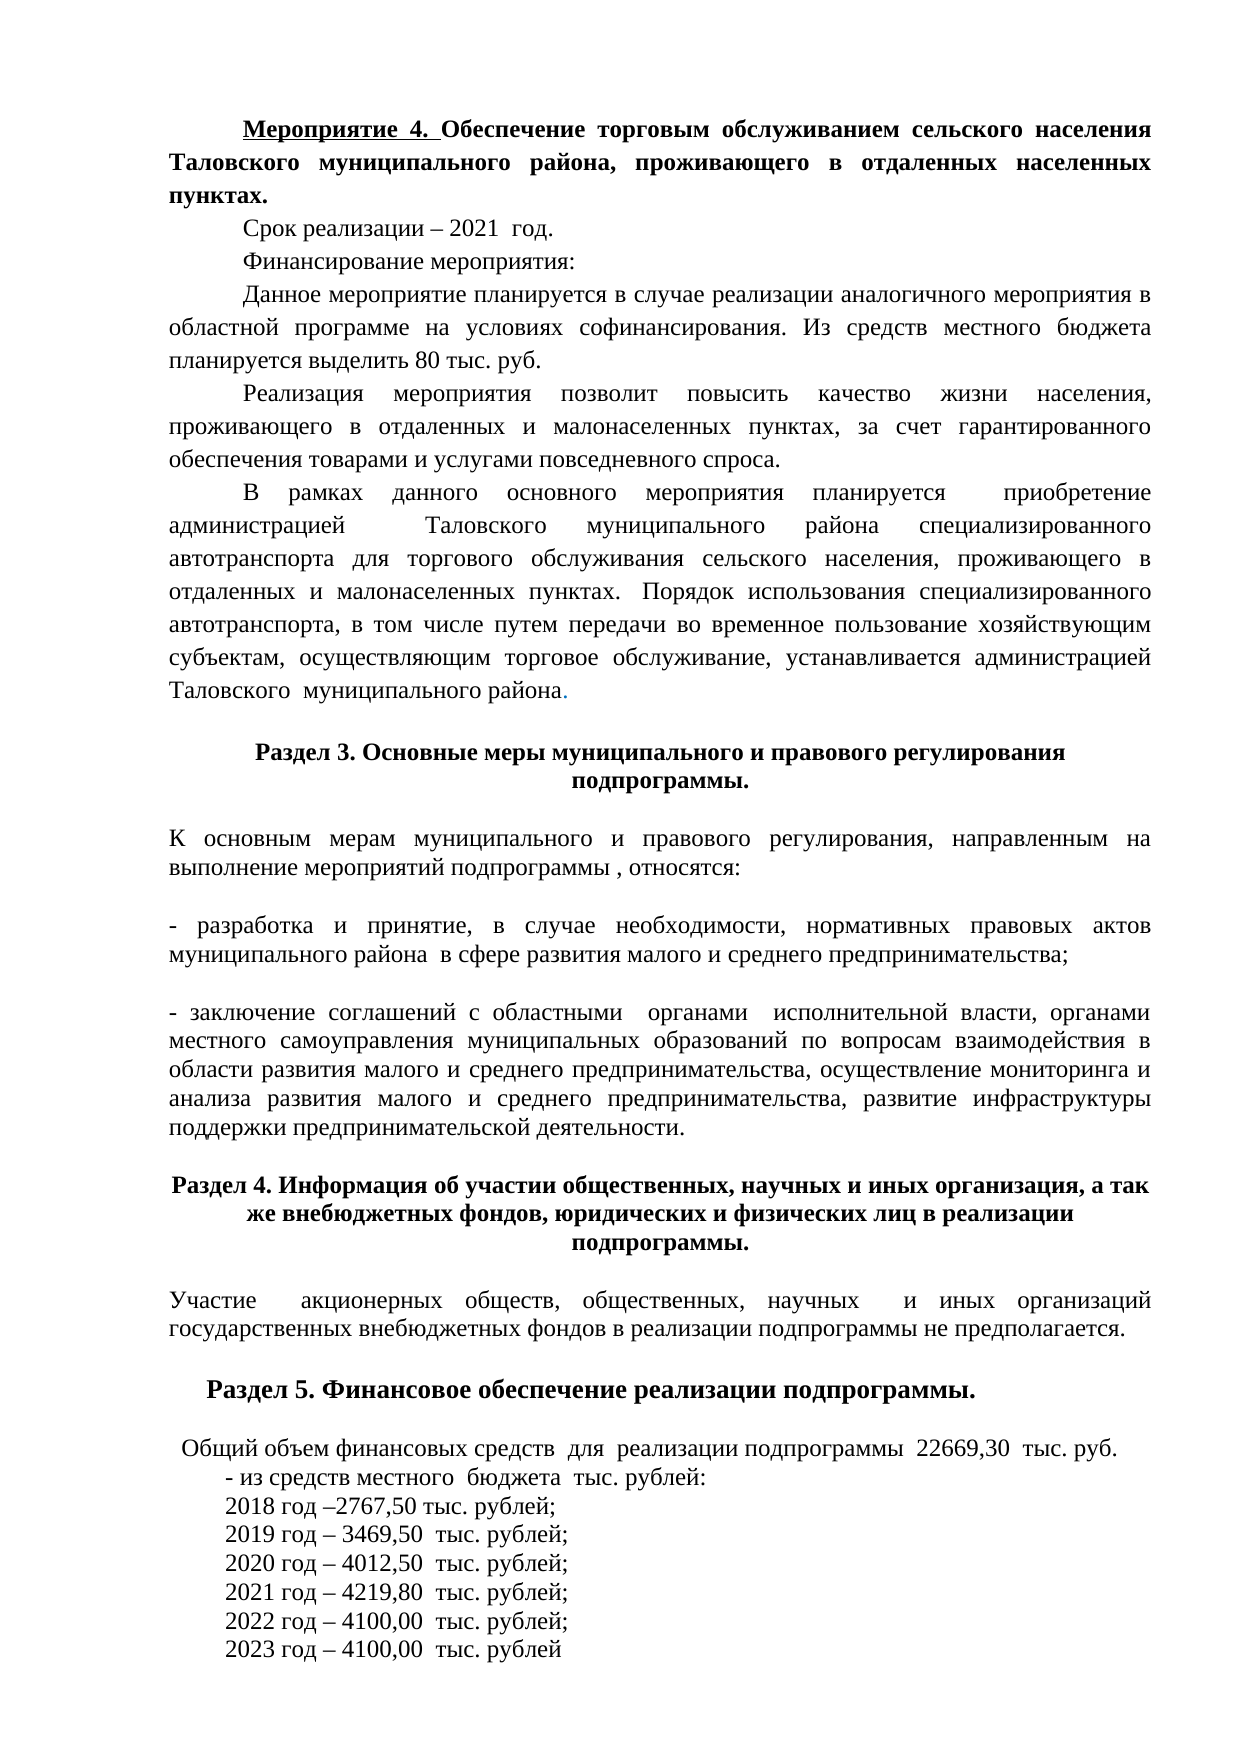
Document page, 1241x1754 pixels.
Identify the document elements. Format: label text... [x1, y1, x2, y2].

text Раздел 4. Информация об участии общественных, научных и иных организация, а так же внебюджетных фондов, юридических и физических лиц в реализации подпрограммы. [169, 1170, 1152, 1256]
text В рамках данного основного мероприятия планируется приобретение администрацией Таловского муниципального района специализированного автотранспорта для торгового обслуживания сельского населения, проживающего в отдаленных и малонаселенных пунктах. Порядок использования специализированного автотранспорта, в том числе путем передачи во временное пользование хозяйствующим субъектам, осуществляющим торговое обслуживание, устанавливается администрацией Таловского муниципального района. [169, 477, 1152, 704]
text Финансирование мероприятия: [169, 246, 1152, 274]
text - из средств местного бюджета тыс. рублей: [169, 1462, 1152, 1491]
text Общий объем финансовых средств для реализации подпрограммы 22669,30 тыс. руб. [169, 1433, 1152, 1462]
text 2018 год –2767,50 тыс. рублей; [169, 1491, 1152, 1519]
text Мероприятие 4. Обеспечение торговым обслуживанием сельского населения Таловского муниципального района, проживающего в отдаленных населенных пунктах. [169, 114, 1152, 208]
text 2020 год – 4012,50 тыс. рублей; [169, 1548, 1152, 1577]
text 2019 год – 3469,50 тыс. рублей; [169, 1519, 1152, 1548]
text 2023 год – 4100,00 тыс. рублей [169, 1634, 1152, 1663]
text Раздел 5. Финансовое обеспечение реализации подпрограммы. [206, 1373, 1152, 1404]
subtitle Раздел 3. Основные меры муниципального и правового регулирования подпрограммы. [169, 737, 1152, 794]
text 2022 год – 4100,00 тыс. рублей; [169, 1606, 1152, 1634]
text Участие акционерных обществ, общественных, научных и иных организаций государственных внебюджетных фондов в реализации подпрограммы не предполагается. [169, 1285, 1152, 1342]
text Срок реализации – 2021 год. [169, 213, 1152, 241]
text - заключение соглашений с областными органами исполнительной власти, органами местного самоуправления муниципальных образований по вопросам взаимодействия в области развития малого и среднего предпринимательства, осуществление мониторинга и анализа развития малого и среднего предпринимательства, развитие инфраструктуры поддержки предпринимательской деятельности. [169, 997, 1152, 1141]
text Реализация мероприятия позволит повысить качество жизни населения, проживающего в отдаленных и малонаселенных пунктах, за счет гарантированного обеспечения товарами и услугами повседневного спроса. [169, 378, 1152, 473]
text 2021 год – 4219,80 тыс. рублей; [169, 1577, 1152, 1606]
text К основным мерам муниципального и правового регулирования, направленным на выполнение мероприятий подпрограммы , относятся: [169, 823, 1152, 881]
text - разработка и принятие, в случае необходимости, нормативных правовых актов муниципального района в сфере развития малого и среднего предпринимательства; [169, 910, 1152, 968]
text Данное мероприятие планируется в случае реализации аналогичного мероприятия в областной программе на условиях софинансирования. Из средств местного бюджета планируется выделить 80 тыс. руб. [169, 279, 1152, 373]
